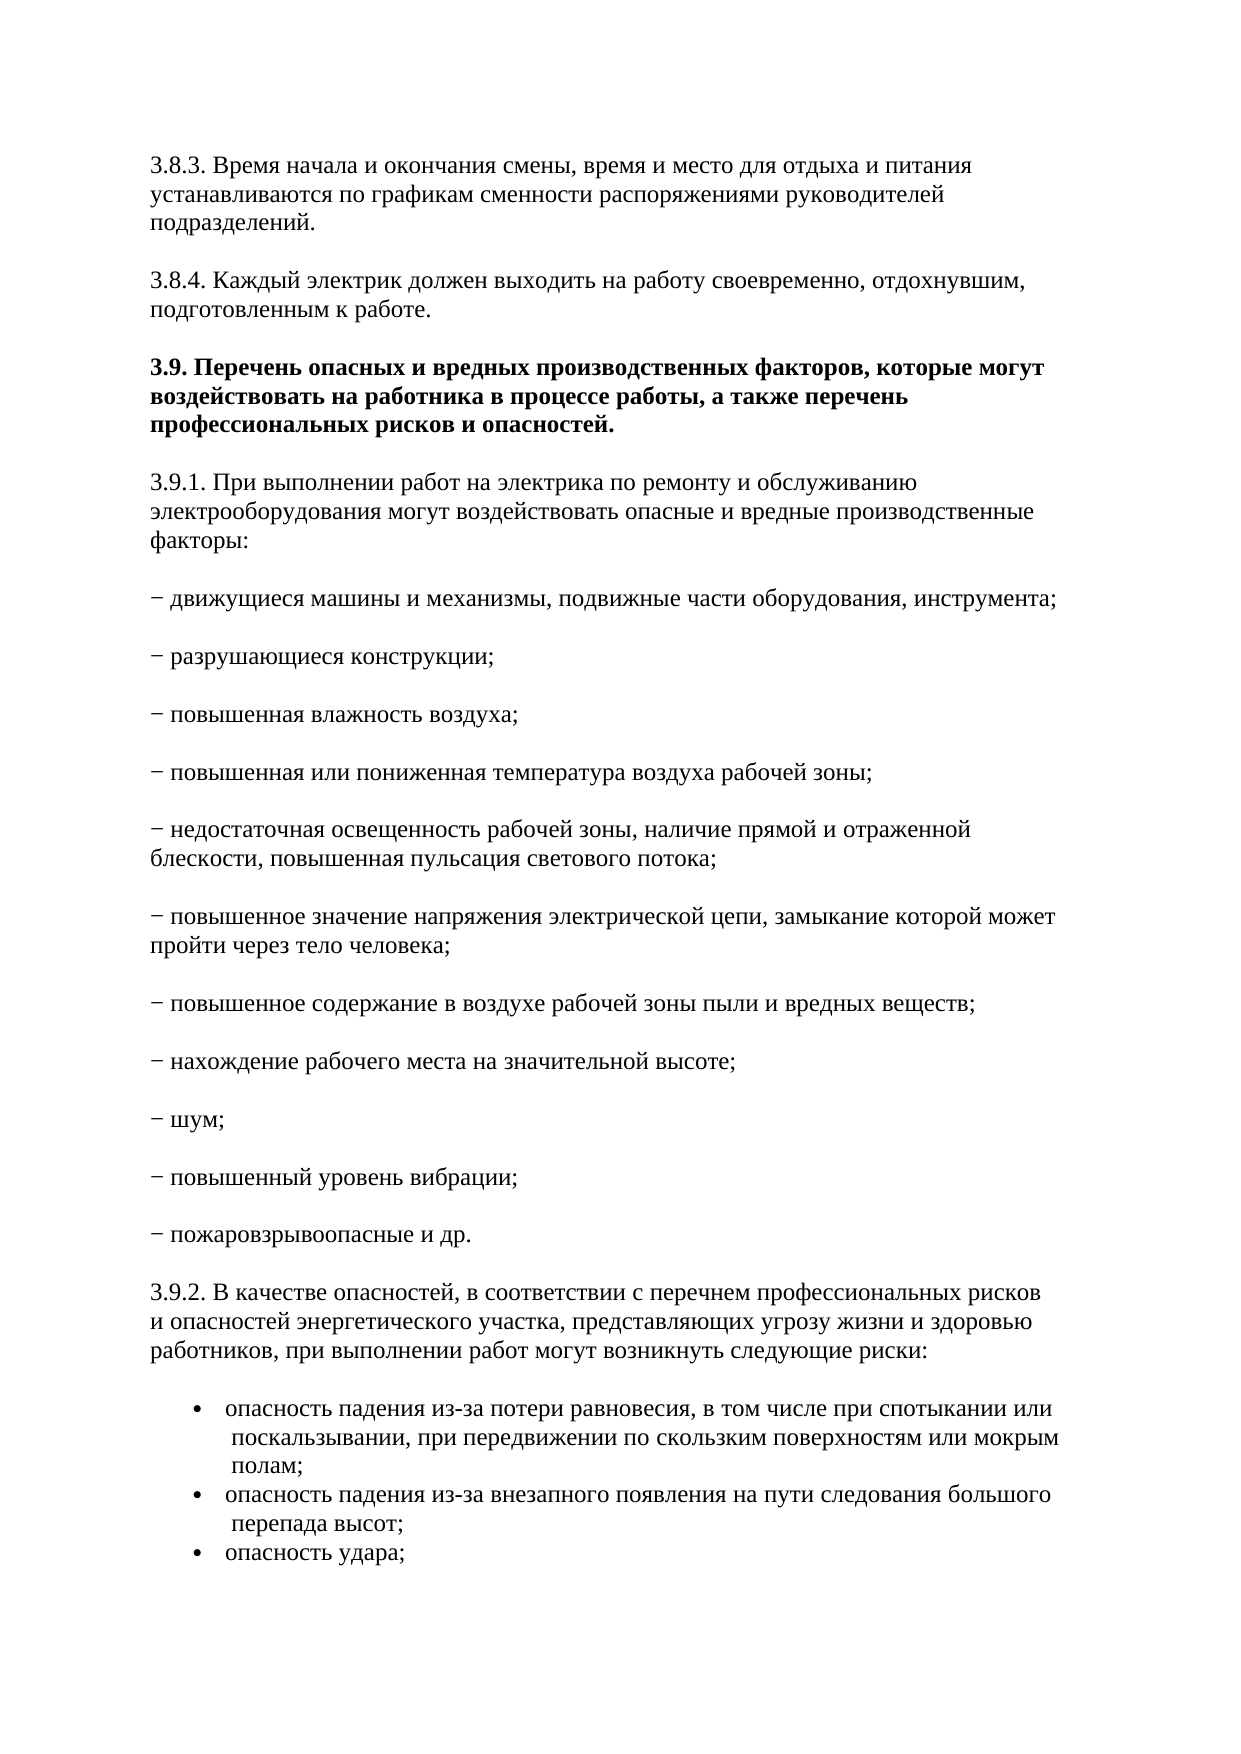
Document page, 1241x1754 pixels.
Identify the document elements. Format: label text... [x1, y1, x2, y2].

text − пожаровзрывоопасные и др. [150, 1219, 1090, 1248]
text − шум; [150, 1104, 1090, 1132]
text 3.9.1. При выполнении работ на электрика по ремонту и обслуживанию электрооборудования могут воздействовать опасные и вредные производственные факторы: [150, 467, 1090, 554]
list опасность удара; [194, 1537, 1071, 1565]
text − повышенный уровень вибрации; [150, 1162, 1090, 1190]
list опасность падения из-за потери равновесия, в том числе при спотыкании или поскальзывании, при передвижении по скользким поверхностям или мокрым полам; [194, 1393, 1071, 1479]
list опасность падения из-за внезапного появления на пути следования большого перепада высот; [194, 1479, 1071, 1537]
text − повышенная или пониженная температура воздуха рабочей зоны; [150, 757, 1090, 785]
text 3.8.4. Каждый электрик должен выходить на работу своевременно, отдохнувшим, подготовленным к работе. [150, 265, 1090, 323]
text − нахождение рабочего места на значительной высоте; [150, 1046, 1090, 1074]
text − повышенное содержание в воздухе рабочей зоны пыли и вредных веществ; [150, 988, 1090, 1017]
text 3.9.2. В качестве опасностей, в соответствии с перечнем профессиональных рисков и опасностей энергетического участка, представляющих угрозу жизни и здоровью работников, при выполнении работ могут возникнуть следующие риски: [150, 1277, 1090, 1364]
text − разрушающиеся конструкции; [150, 641, 1090, 669]
text − недостаточная освещенность рабочей зоны, наличие прямой и отраженной блескости, повышенная пульсация светового потока; [150, 814, 1090, 872]
text 3.9. Перечень опасных и вредных производственных факторов, которые могут воздействовать на работника в процессе работы, а также перечень профессиональных рисков и опасностей. [150, 352, 1090, 438]
text − движущиеся машины и механизмы, подвижные части оборудования, инструмента; [150, 583, 1090, 612]
text − повышенное значение напряжения электрической цепи, замыкание которой может пройти через тело человека; [150, 901, 1090, 959]
text 3.8.3. Время начала и окончания смены, время и место для отдыха и питания устанавливаются по графикам сменности распоряжениями руководителей подразделений. [150, 150, 1090, 236]
text − повышенная влажность воздуха; [150, 699, 1090, 727]
